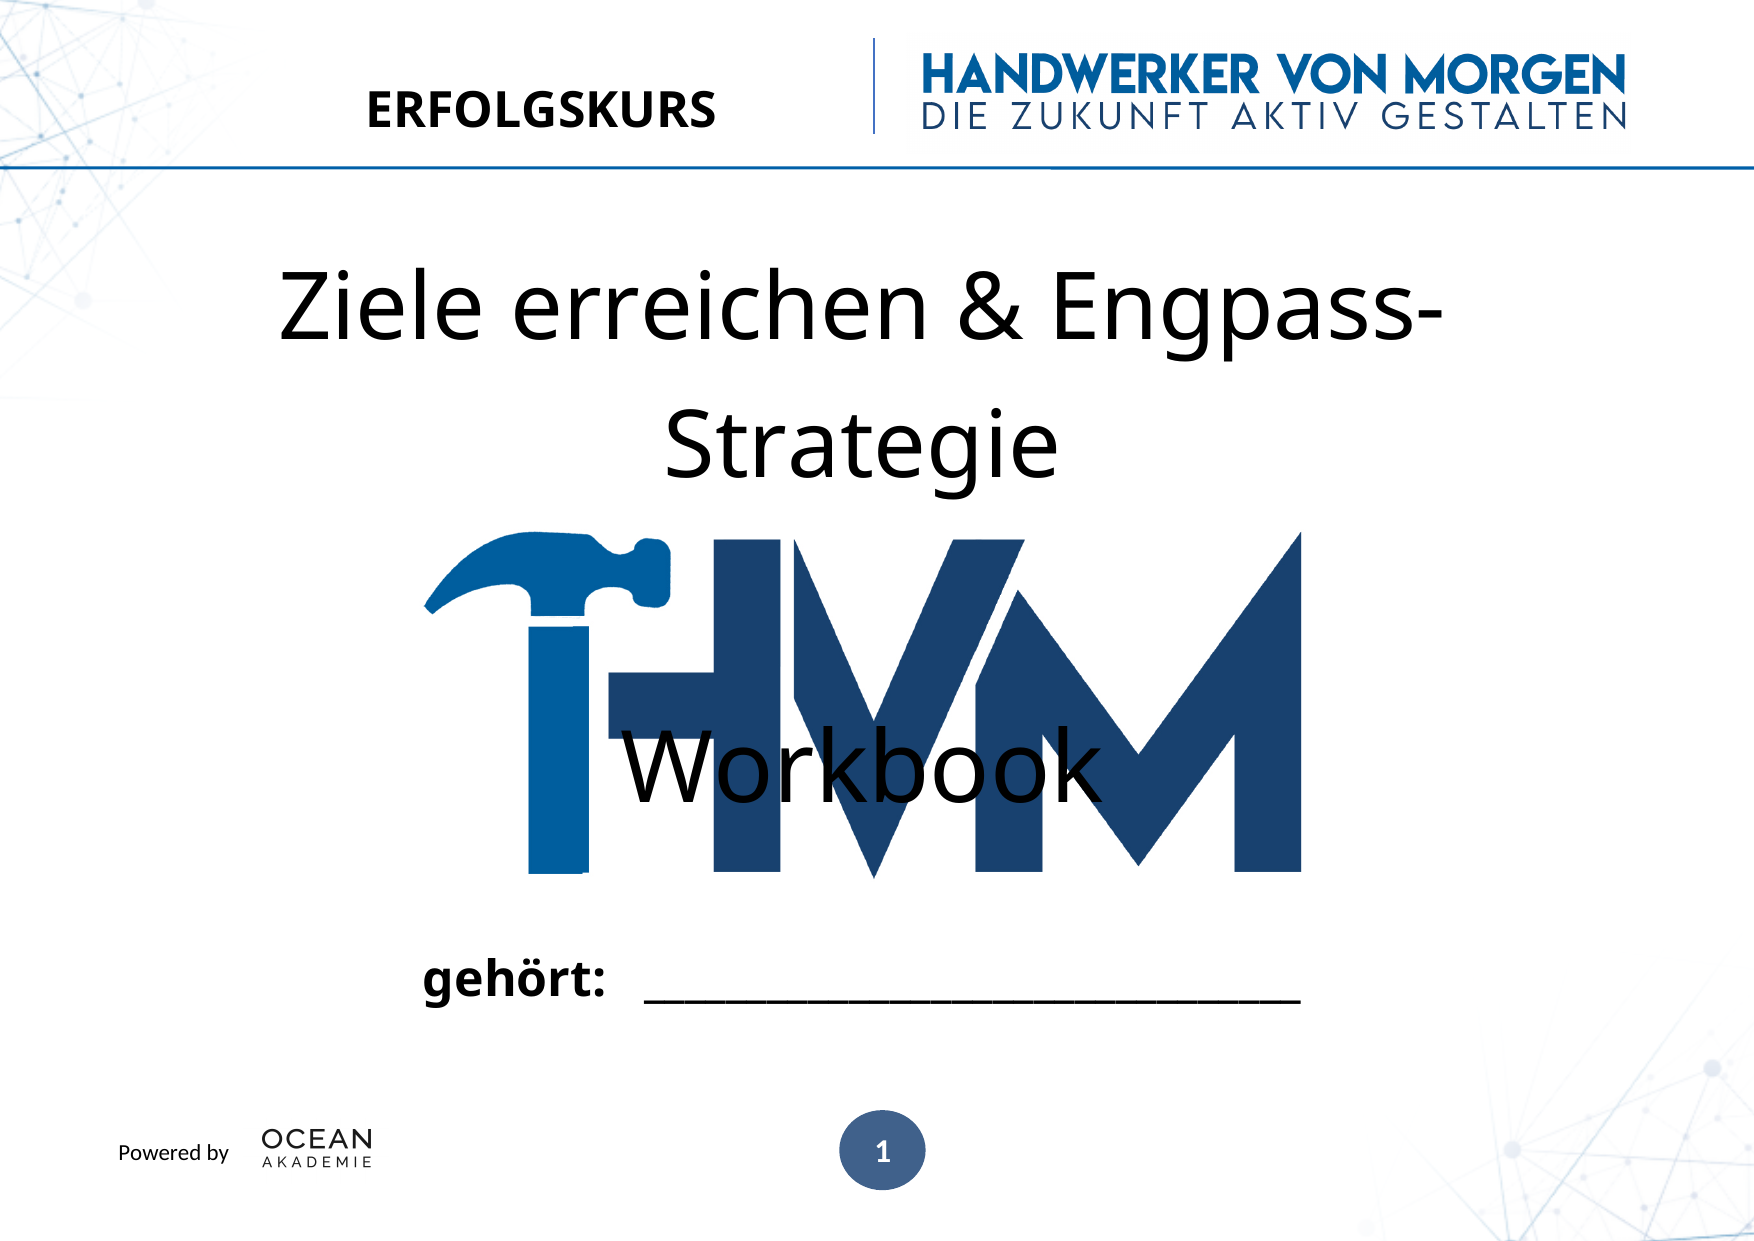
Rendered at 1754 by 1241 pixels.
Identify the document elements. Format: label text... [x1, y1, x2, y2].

text Workbook [118, 695, 1606, 831]
text gehört: ________________________________ [118, 943, 1606, 1011]
text Ziele erreichen & Engpass-Strategie [118, 239, 1606, 504]
picture [906, 32, 1632, 154]
picture [393, 831, 1360, 895]
picture [393, 509, 1360, 695]
picture [242, 1118, 390, 1184]
